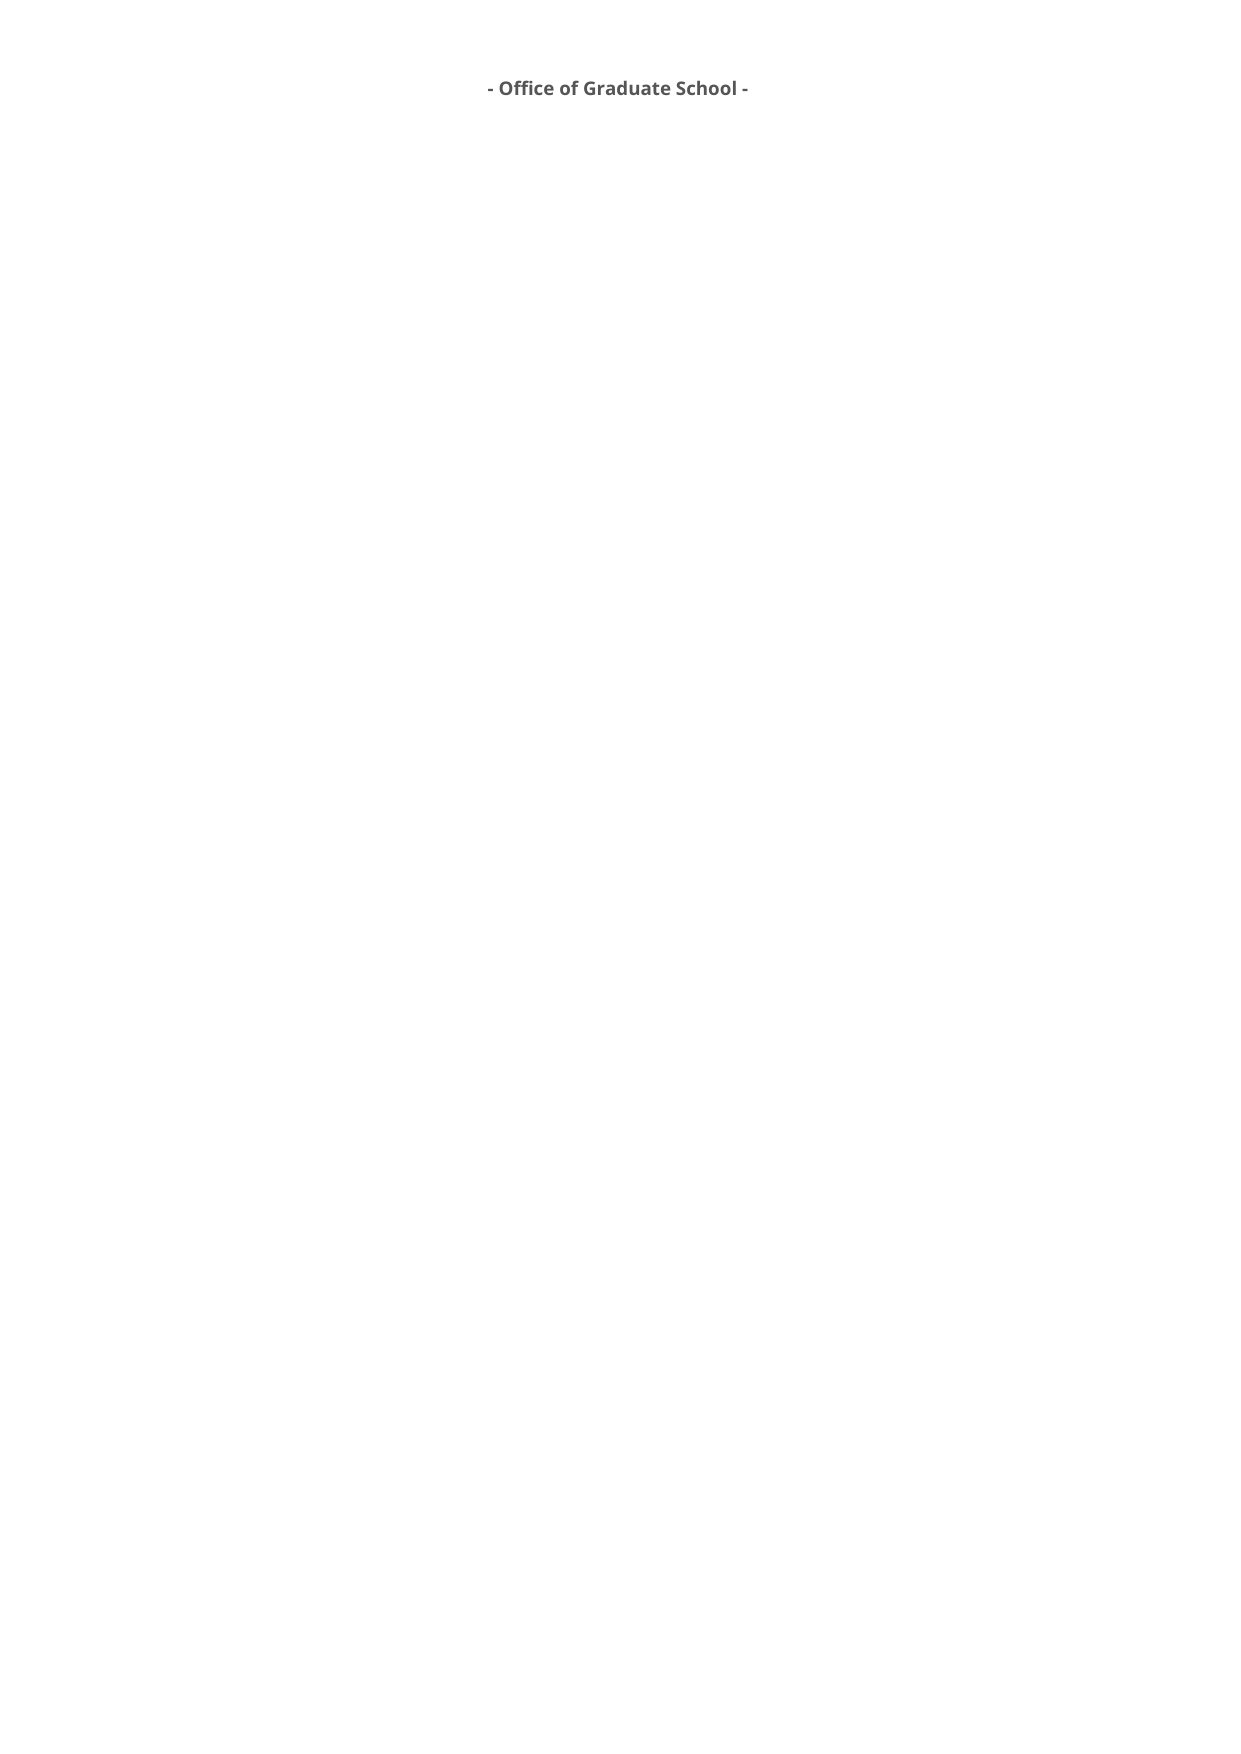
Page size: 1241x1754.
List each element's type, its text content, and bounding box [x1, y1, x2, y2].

text - Office of Graduate School - [75, 75, 1165, 101]
